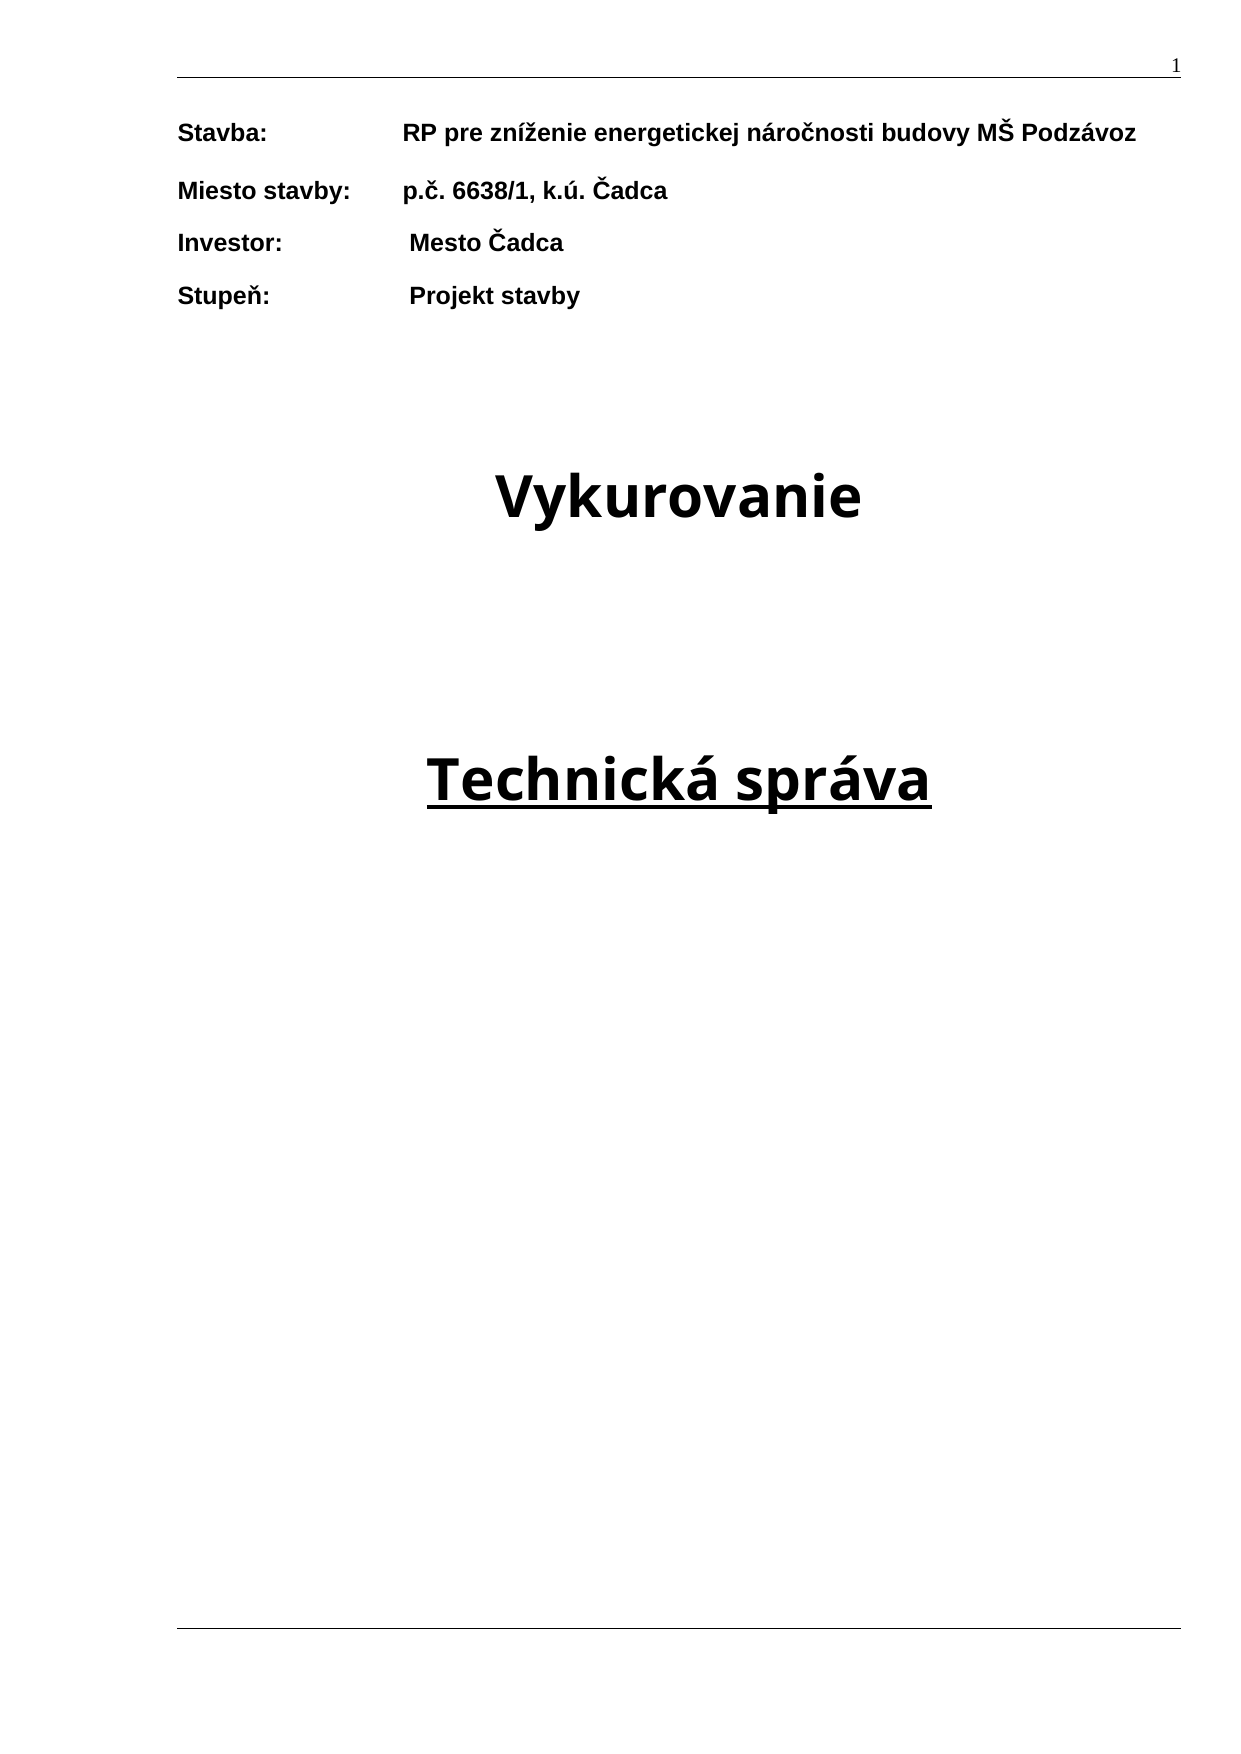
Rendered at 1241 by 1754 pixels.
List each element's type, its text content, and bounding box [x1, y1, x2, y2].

text Investor: Mesto Čadca [177, 228, 1181, 257]
subtitle Vykurovanie [177, 455, 1181, 534]
text Technická správa [177, 738, 1181, 817]
text Stupeň: Projekt stavby [177, 281, 1181, 310]
text Miesto stavby: p.č. 6638/1, k.ú. Čadca [177, 176, 1181, 204]
text Stavba: RP pre zníženie energetickej náročnosti budovy MŠ Podzávoz [177, 118, 1181, 147]
